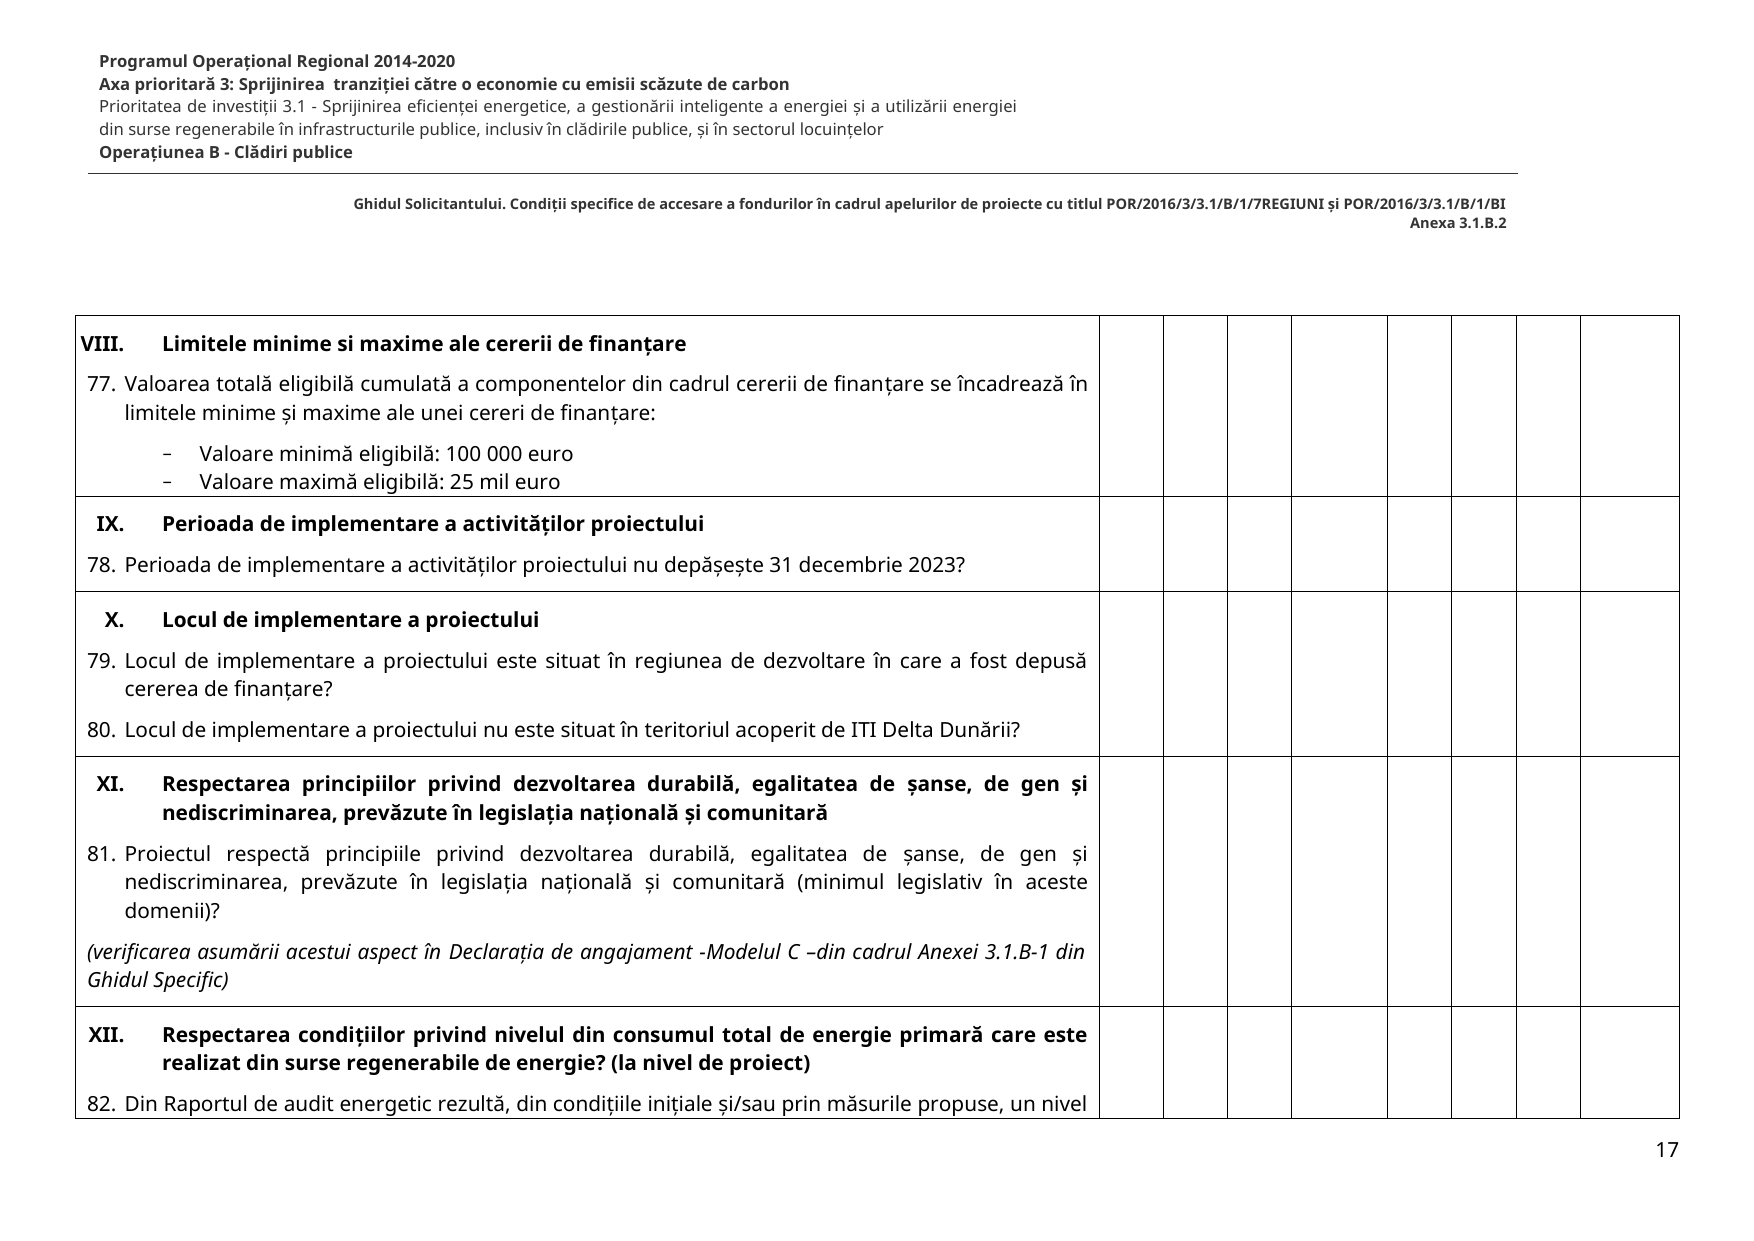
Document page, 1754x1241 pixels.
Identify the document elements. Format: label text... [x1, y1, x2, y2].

table_cell [1517, 316, 1580, 496]
table_cell [1164, 757, 1227, 1006]
table_cell [1228, 1007, 1291, 1117]
table_cell [1100, 1007, 1163, 1117]
table_cell [1452, 1007, 1516, 1117]
table_cell [1581, 592, 1679, 756]
table_cell [1228, 497, 1291, 591]
table_cell [1581, 1007, 1679, 1117]
table_cell [1388, 592, 1451, 756]
table_cell [1517, 592, 1580, 756]
table_cell [1452, 316, 1516, 496]
table_cell [1517, 757, 1580, 1006]
table_cell [1228, 592, 1291, 756]
table_cell [1581, 316, 1679, 496]
table_cell Limitele minime si maxime ale cererii de finanţare Valoarea totală eligibilă cumulată a componentelor din cadrul cererii de finanţare se încadrează în limitele minime și maxime ale unei cereri de finanţare: Valoare minimă eligibilă: 100 000 euro Valoare maximă eligibilă: 25 mil euro [76, 316, 1099, 496]
table_cell [1100, 497, 1163, 591]
table_cell [1100, 757, 1163, 1006]
table_cell [1164, 497, 1227, 591]
table_cell Perioada de implementare a activităţilor proiectului Perioada de implementare a activităților proiectului nu depășește 31 decembrie 2023? [76, 497, 1099, 591]
table_cell [1452, 497, 1516, 591]
table_cell [1292, 757, 1387, 1006]
table_cell [1228, 757, 1291, 1006]
table_cell [1388, 1007, 1451, 1117]
table_cell [1228, 316, 1291, 496]
table_cell [1452, 592, 1516, 756]
table_cell [1388, 757, 1451, 1006]
table_cell [1581, 497, 1679, 591]
table_cell Locul de implementare a proiectului Locul de implementare a proiectului este situat în regiunea de dezvoltare în care a fost depusă cererea de finanțare? Locul de implementare a proiectului nu este situat în teritoriul acoperit de ITI Delta Dunării? [76, 592, 1099, 756]
table_cell [1517, 497, 1580, 591]
table_cell [1388, 316, 1451, 496]
table_cell [1164, 592, 1227, 756]
table_cell [1388, 497, 1451, 591]
table_cell [1452, 757, 1516, 1006]
table_cell [1292, 592, 1387, 756]
table_cell Respectarea principiilor privind dezvoltarea durabilă, egalitatea de şanse, de gen și nediscriminarea, prevăzute în legislaţia naţională şi comunitară Proiectul respectă principiile privind dezvoltarea durabilă, egalitatea de şanse, de gen și nediscriminarea, prevăzute în legislaţia naţională şi comunitară (minimul legislativ în aceste domenii)? (verificarea asumării acestui aspect în Declarația de angajament -Modelul C –din cadrul Anexei 3.1.B-1 din Ghidul Specific) [76, 757, 1099, 1006]
table_cell [1517, 1007, 1580, 1117]
table_cell [1292, 316, 1387, 496]
table_cell [1164, 1007, 1227, 1117]
table_cell [1100, 592, 1163, 756]
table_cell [76, 1007, 1099, 1117]
table_cell [1292, 497, 1387, 591]
table_cell [1100, 316, 1163, 496]
table_cell [1292, 1007, 1387, 1117]
table_cell [1164, 316, 1227, 496]
table_cell [1581, 757, 1679, 1006]
